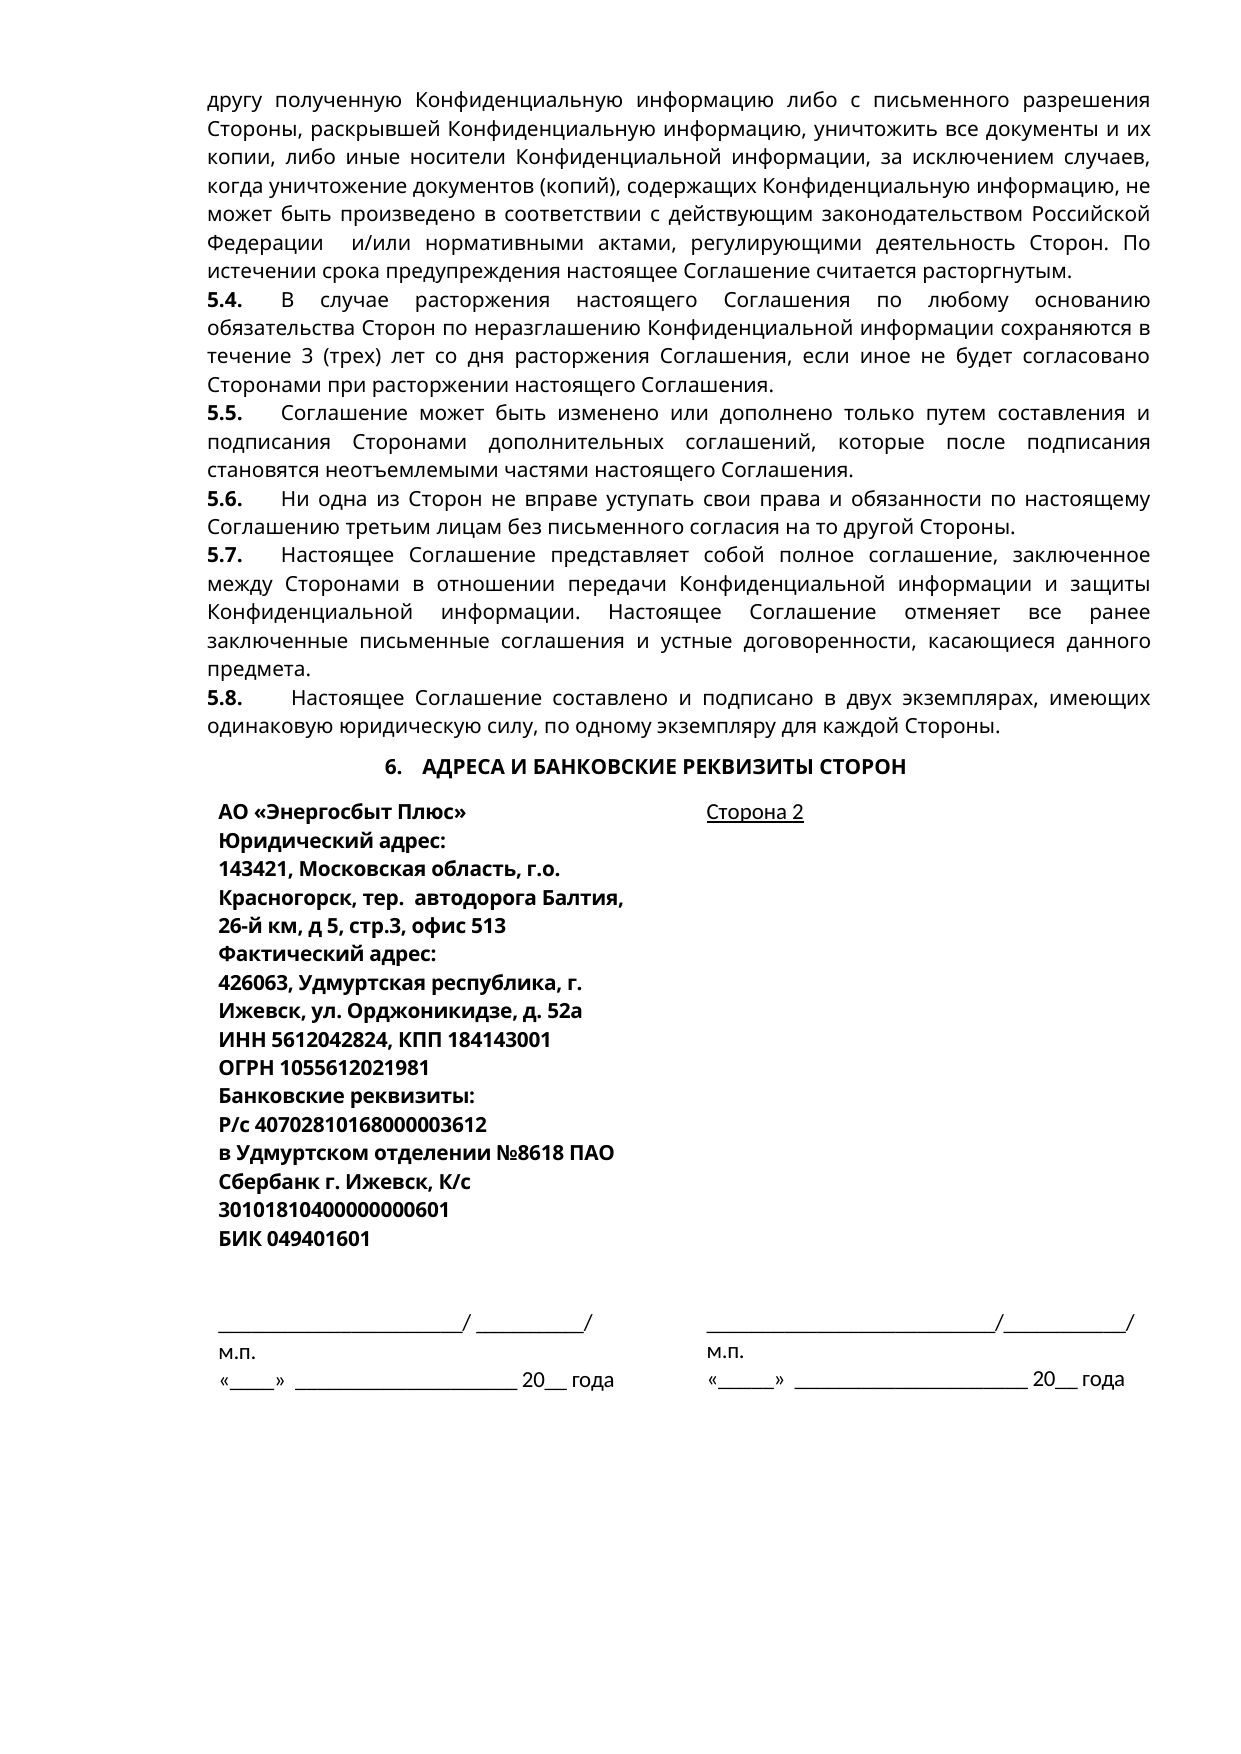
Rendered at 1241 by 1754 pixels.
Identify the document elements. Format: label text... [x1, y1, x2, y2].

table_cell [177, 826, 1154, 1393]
list В случае расторжения настоящего Соглашения по любому основанию обязательства Сторон по неразглашению Конфиденциальной информации сохраняются в течение 3 (трех) лет со дня расторжения Соглашения, если иное не будет согласовано Сторонами при расторжении настоящего Соглашения. [207, 285, 1152, 398]
list Ни одна из Сторон не вправе уступать свои права и обязанности по настоящему Соглашению третьим лицам без письменного согласия на то другой Стороны. [207, 484, 1152, 541]
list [207, 86, 1152, 285]
list Соглашение может быть изменено или дополнено только путем составления и подписания Сторонами дополнительных соглашений, которые после подписания становятся неотъемлемыми частями настоящего Соглашения. [207, 398, 1152, 484]
list Настоящее Соглашение составлено и подписано в двух экземплярах, имеющих одинаковую юридическую силу, по одному экземпляру для каждой Стороны. [207, 683, 1152, 740]
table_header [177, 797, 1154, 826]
list Настоящее Соглашение представляет собой полное соглашение, заключенное между Сторонами в отношении передачи Конфиденциальной информации и защиты Конфиденциальной информации. Настоящее Соглашение отменяет все ранее заключенные письменные соглашения и устные договоренности, касающиеся данного предмета. [207, 541, 1152, 683]
subtitle АДРЕСА И БАНКОВСКИЕ РЕКВИЗИТЫ СТОРОН [140, 752, 1152, 781]
